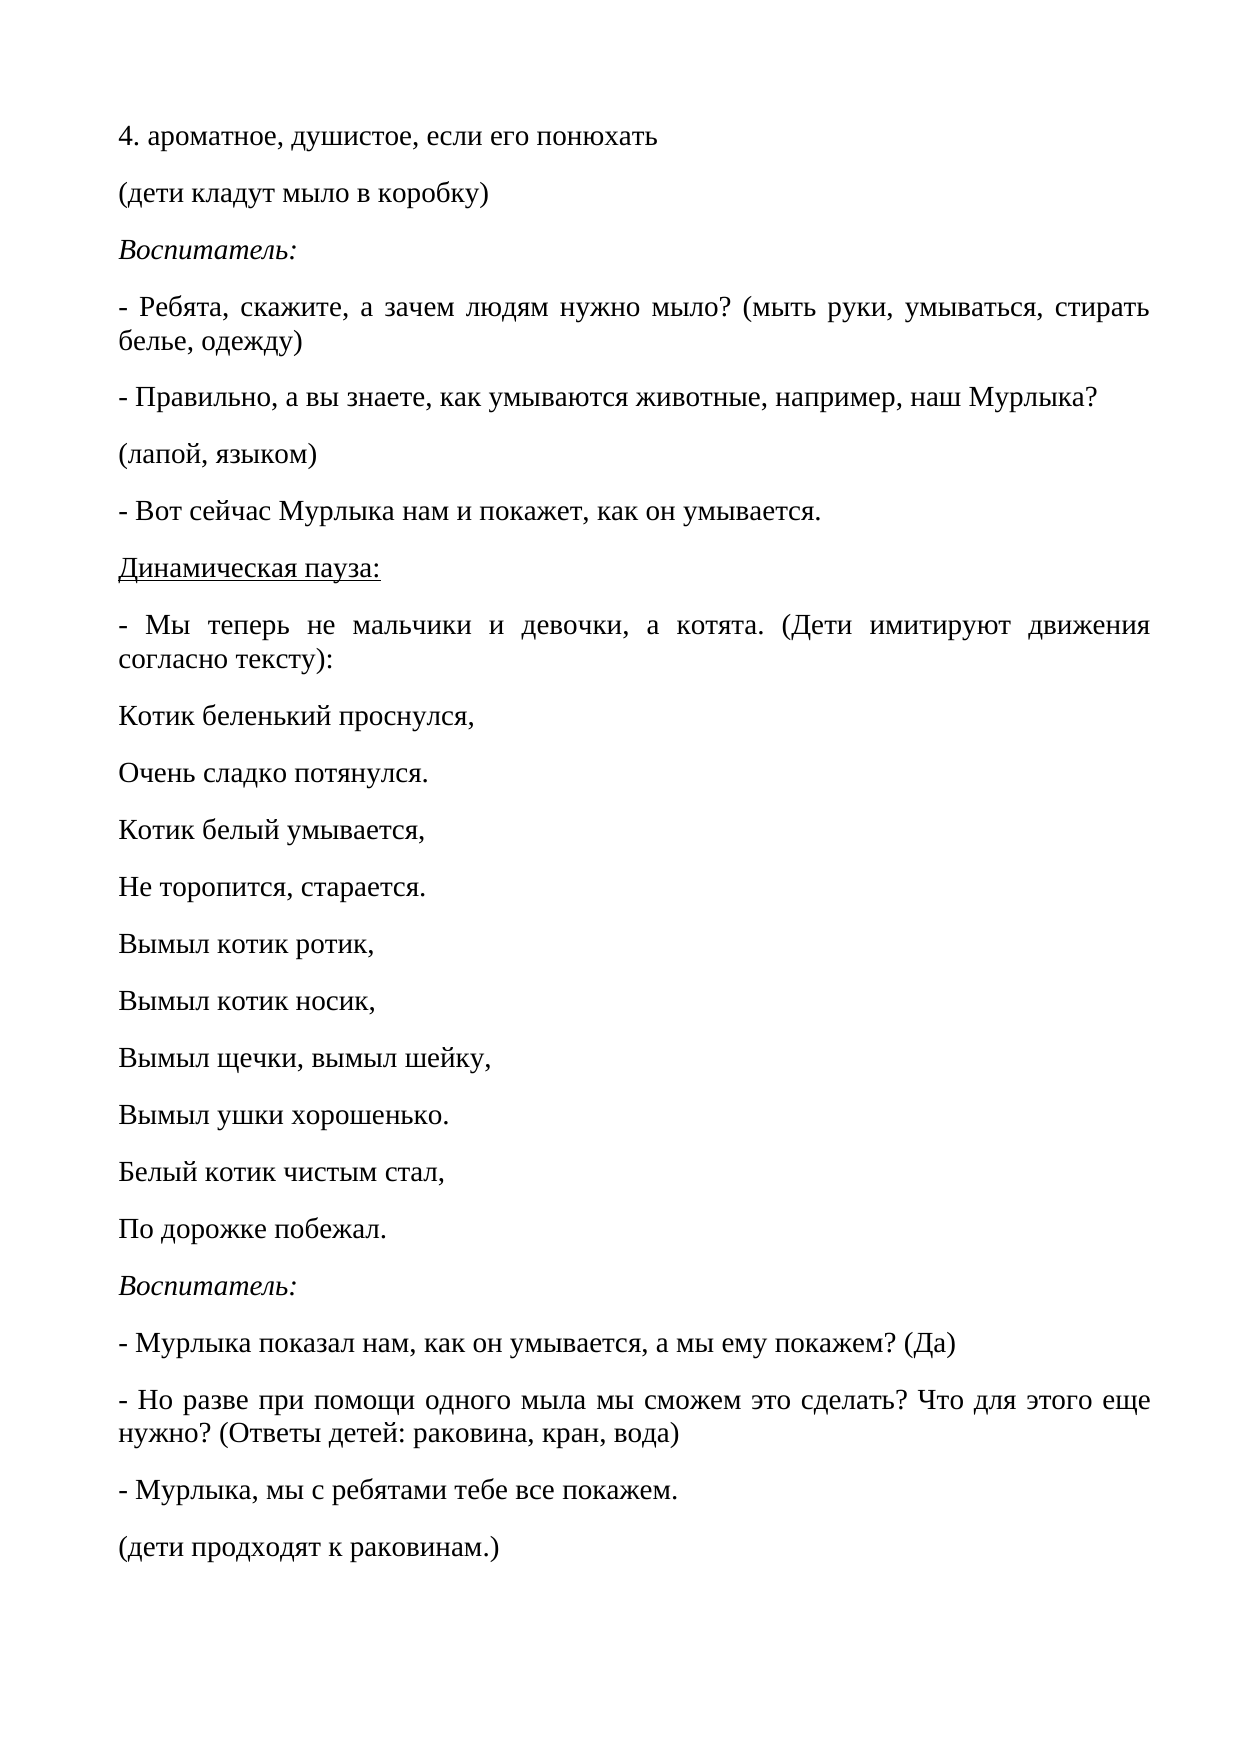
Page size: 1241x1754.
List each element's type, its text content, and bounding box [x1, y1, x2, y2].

text Воспитатель: [118, 1268, 1152, 1301]
text - Ребята, скажите, а зачем людям нужно мыло? (мыть руки, умываться, стирать белье, одежду) [118, 289, 1152, 356]
text Очень сладко потянулся. [118, 755, 1152, 788]
text - Мы теперь не мальчики и девочки, а котята. (Дети имитируют движения согласно тексту): [118, 607, 1152, 674]
text - Вот сейчас Мурлыка нам и покажет, как он умывается. [118, 493, 1152, 527]
text Белый котик чистым стал, [118, 1154, 1152, 1187]
text Вымыл щечки, вымыл шейку, [118, 1040, 1152, 1073]
text Котик беленький проснулся, [118, 698, 1152, 732]
text (дети продходят к раковинам.) [118, 1529, 1152, 1563]
text Вымыл котик носик, [118, 983, 1152, 1016]
text - Мурлыка, мы с ребятами тебе все покажем. [118, 1472, 1152, 1506]
text По дорожке побежал. [118, 1211, 1152, 1244]
text Воспитатель: [118, 232, 1152, 266]
text - Правильно, а вы знаете, как умываются животные, например, наш Мурлыка? [118, 379, 1152, 413]
text Котик белый умывается, [118, 812, 1152, 846]
text - Мурлыка показал нам, как он умывается, а мы ему покажем? (Да) [118, 1325, 1152, 1358]
text Вымыл ушки хорошенько. [118, 1097, 1152, 1130]
text - Но разве при помощи одного мыла мы сможем это сделать? Что для этого еще нужно? (Ответы детей: раковина, кран, вода) [118, 1382, 1152, 1449]
text Вымыл котик ротик, [118, 926, 1152, 959]
text (лапой, языком) [118, 437, 1152, 470]
text (дети кладут мыло в коробку) [118, 175, 1152, 209]
text Не торопится, старается. [118, 869, 1152, 902]
text Динамическая пауза: [118, 551, 1152, 584]
text 4. ароматное, душистое, если его понюхать [118, 118, 1152, 152]
